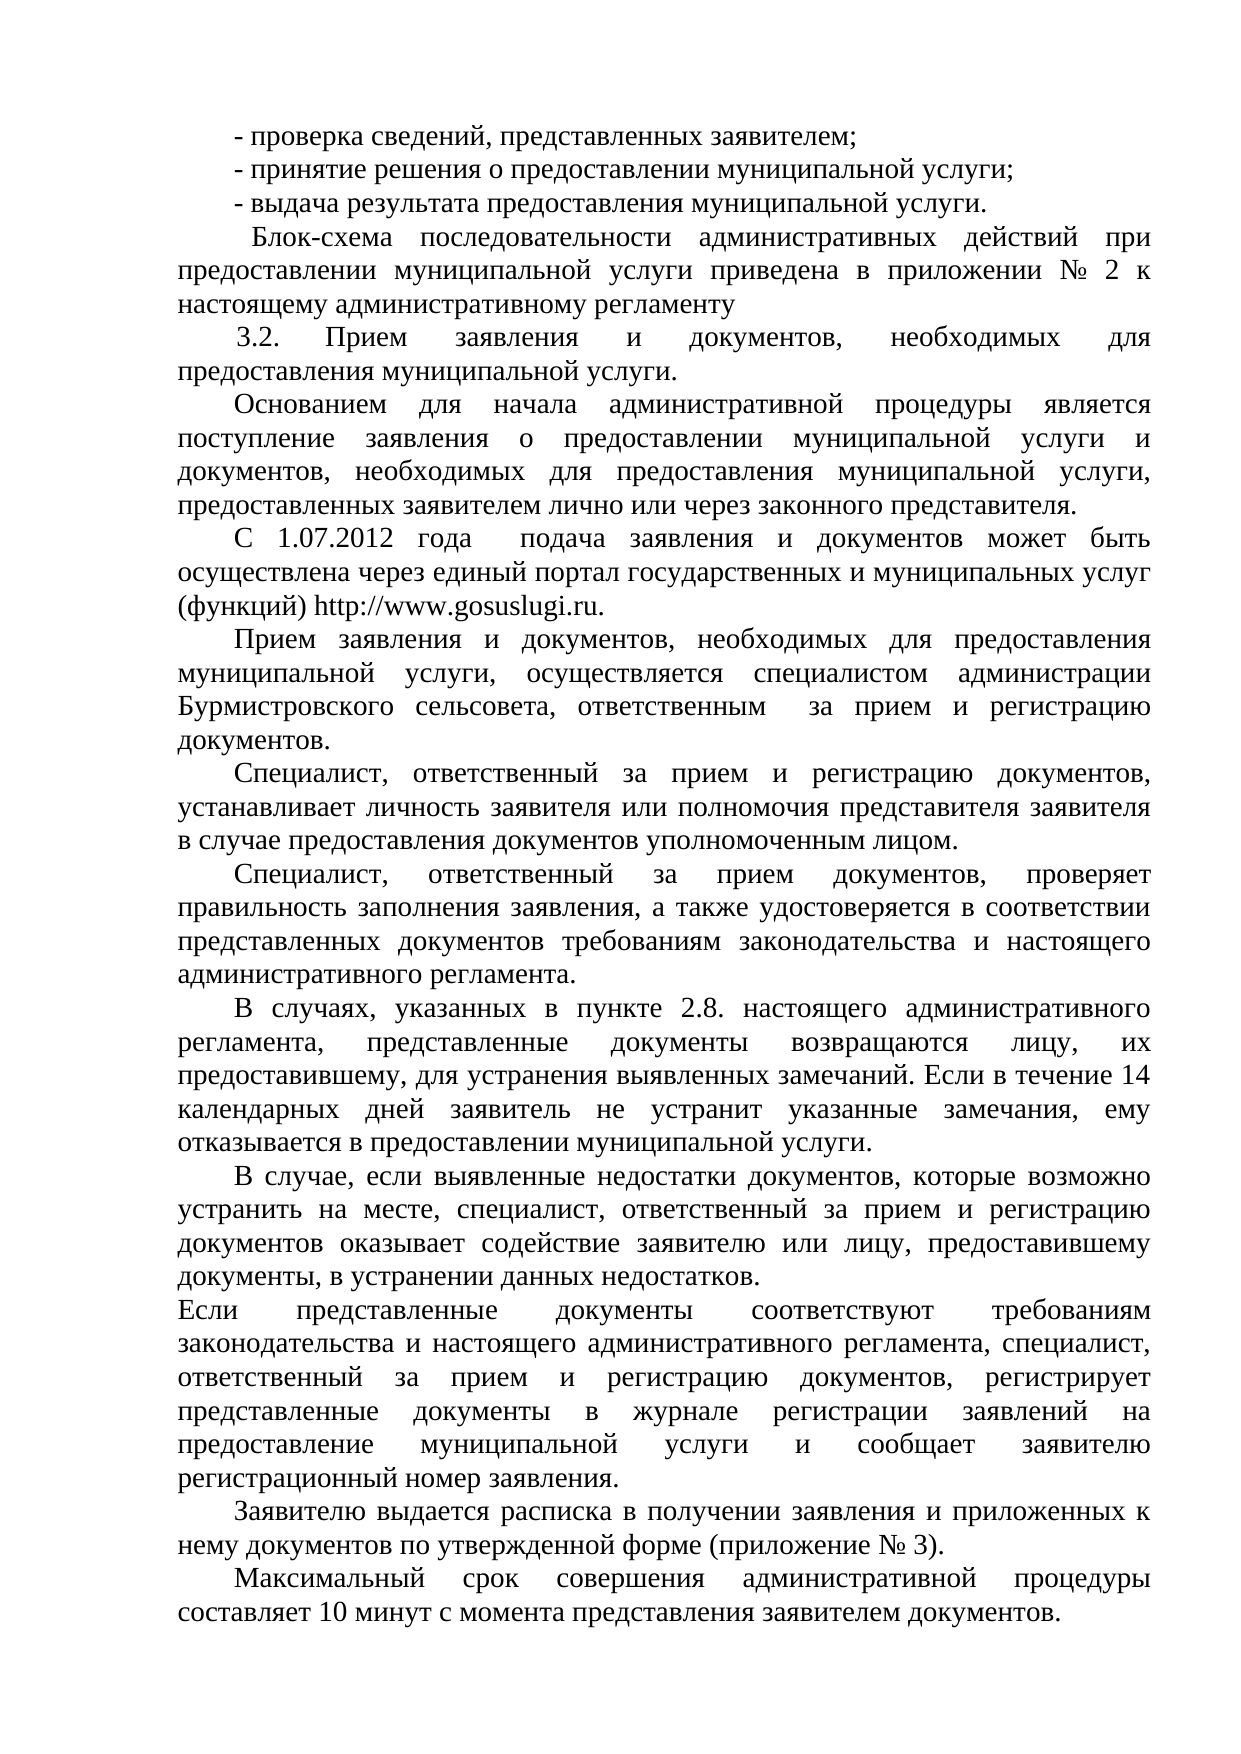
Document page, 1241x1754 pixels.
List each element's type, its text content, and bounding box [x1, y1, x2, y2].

text - выдача результата предоставления муниципальной услуги. [177, 185, 1152, 219]
text Если представленные документы соответствуют требованиям законодательства и настоящего административного регламента, специалист, ответственный за прием и регистрацию документов, регистрирует представленные документы в журнале регистрации заявлений на предоставление муниципальной услуги и сообщает заявителю регистрационный номер заявления. [177, 1292, 1152, 1493]
text С 1.07.2012 года подача заявления и документов может быть осуществлена через единый портал государственных и муниципальных услуг (функций) http://www.gosuslugi.ru. [177, 521, 1152, 621]
list Прием заявления и документов, необходимых для предоставления муниципальной услуги. [177, 319, 1152, 386]
text Блок-схема последовательности административных действий при предоставлении муниципальной услуги приведена в приложении № 2 к настоящему административному регламенту [177, 219, 1152, 319]
text - принятие решения о предоставлении муниципальной услуги; [177, 152, 1152, 185]
text - проверка сведений, представленных заявителем; [177, 118, 1152, 152]
text Максимальный срок совершения административной процедуры составляет 10 минут с момента представления заявителем документов. [177, 1560, 1152, 1627]
text Прием заявления и документов, необходимых для предоставления муниципальной услуги, осуществляется специалистом администрации Бурмистровского сельсовета, ответственным за прием и регистрацию документов. [177, 621, 1152, 755]
text Специалист, ответственный за прием и регистрацию документов, устанавливает личность заявителя или полномочия представителя заявителя в случае предоставления документов уполномоченным лицом. [177, 755, 1152, 856]
text Специалист, ответственный за прием документов, проверяет правильность заполнения заявления, а также удостоверяется в соответствии представленных документов требованиям законодательства и настоящего административного регламента. [177, 856, 1152, 990]
text В случае, если выявленные недостатки документов, которые возможно устранить на месте, специалист, ответственный за прием и регистрацию документов оказывает содействие заявителю или лицу, предоставившему документы, в устранении данных недостатков. [177, 1158, 1152, 1292]
text В случаях, указанных в пункте 2.8. настоящего административного регламента, представленные документы возвращаются лицу, их предоставившему, для устранения выявленных замечаний. Если в течение 14 календарных дней заявитель не устранит указанные замечания, ему отказывается в предоставлении муниципальной услуги. [177, 990, 1152, 1158]
text Основанием для начала административной процедуры является поступление заявления о предоставлении муниципальной услуги и документов, необходимых для предоставления муниципальной услуги, предоставленных заявителем лично или через законного представителя. [177, 386, 1152, 521]
text Заявителю выдается расписка в получении заявления и приложенных к нему документов по утвержденной форме (приложение № 3). [177, 1493, 1152, 1560]
